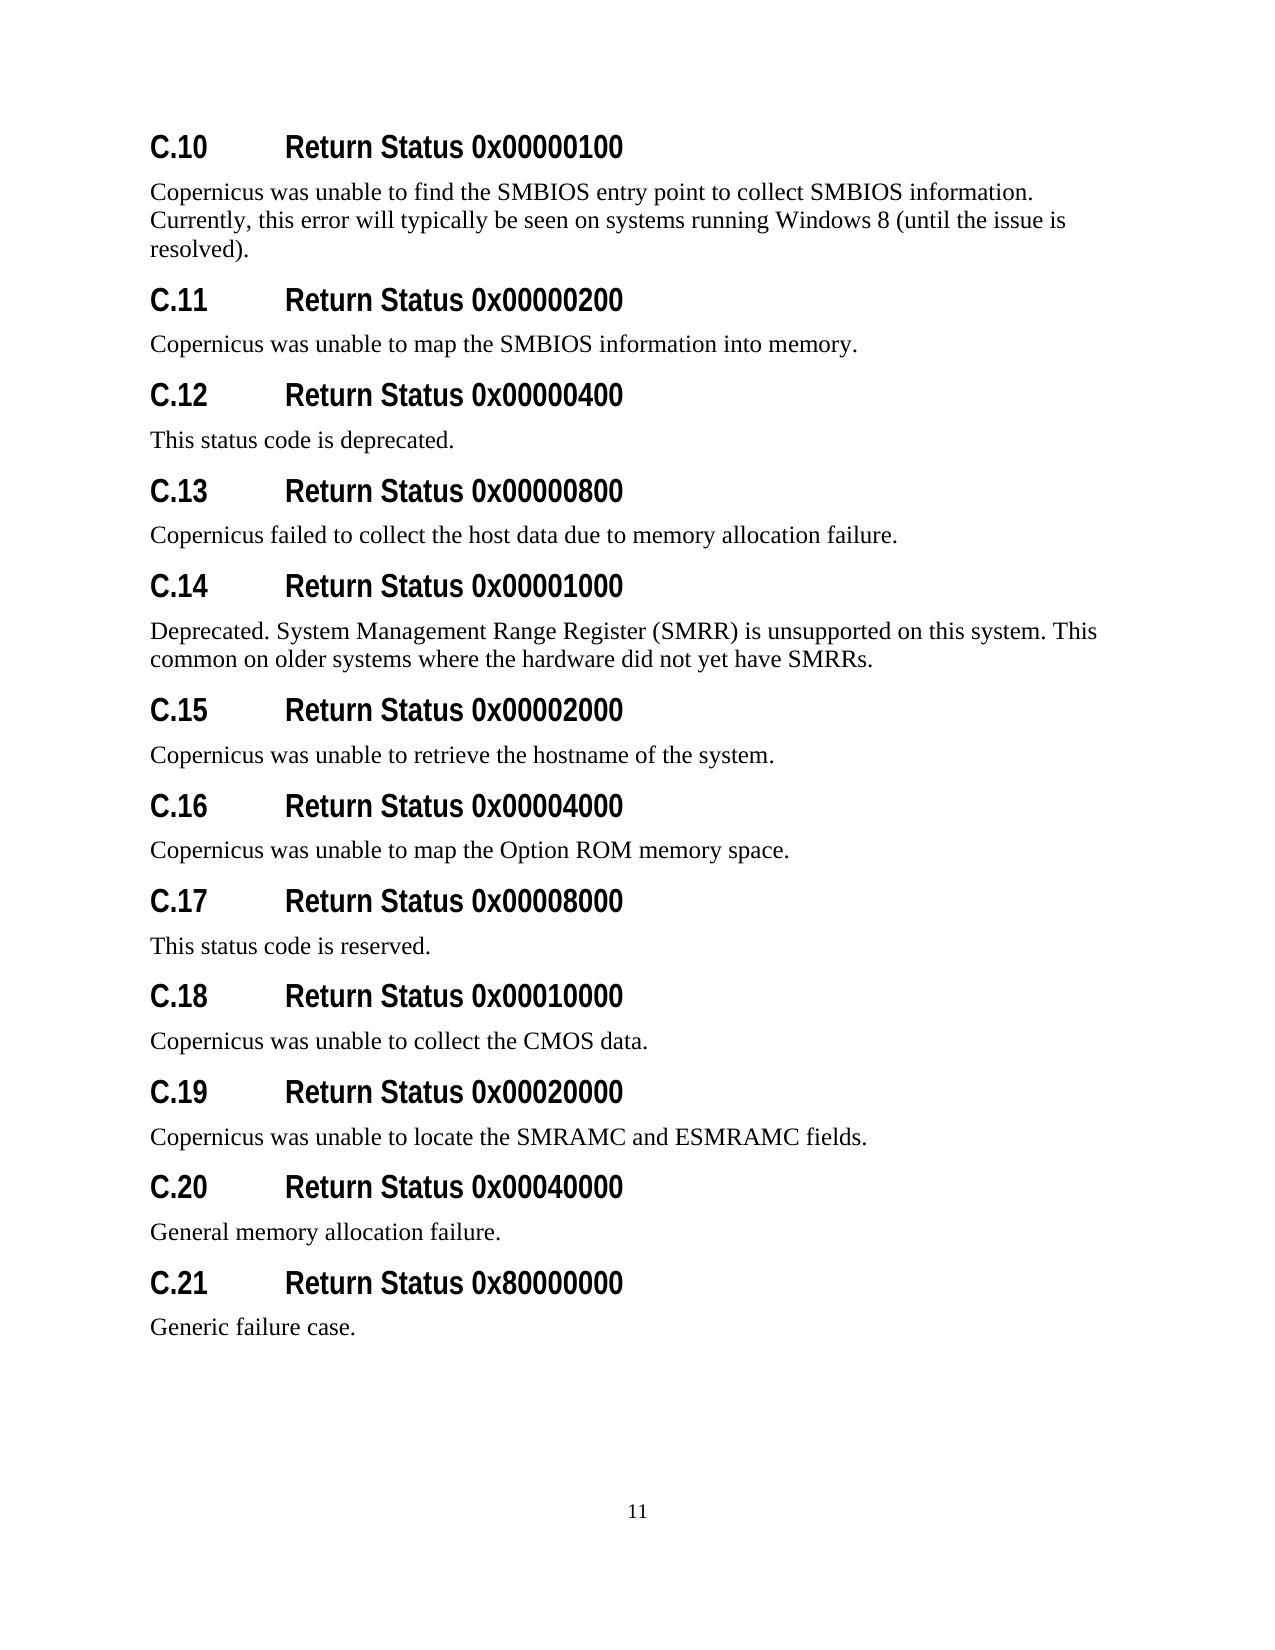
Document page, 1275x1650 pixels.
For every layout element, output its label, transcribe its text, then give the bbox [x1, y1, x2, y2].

text Copernicus was unable to collect the CMOS data. [150, 1026, 1125, 1055]
text This status code is reserved. [150, 931, 1125, 959]
subtitle Return Status 0x00000400 [150, 383, 1125, 412]
subtitle Return Status 0x00001000 [150, 574, 1125, 603]
text Copernicus was unable to find the SMBIOS entry point to collect SMBIOS information. Currently, this error will typically be seen on systems running Windows 8 (until the issue is resolved). [150, 177, 1125, 263]
text Copernicus was unable to map the Option ROM memory space. [150, 835, 1125, 864]
text Copernicus was unable to locate the SMRAMC and ESMRAMC fields. [150, 1122, 1125, 1150]
subtitle Return Status 0x80000000 [150, 1271, 1125, 1300]
subtitle Return Status 0x00000100 [150, 135, 1125, 164]
text Deprecated. System Management Range Register (SMRR) is unsupported on this system. This common on older systems where the hardware did not yet have SMRRs. [150, 616, 1125, 673]
subtitle Return Status 0x00000200 [150, 288, 1125, 317]
text This status code is deprecated. [150, 425, 1125, 454]
subtitle Return Status 0x00040000 [150, 1175, 1125, 1204]
text General memory allocation failure. [150, 1217, 1125, 1246]
text Generic failure case. [150, 1312, 1125, 1341]
subtitle Return Status 0x00020000 [150, 1080, 1125, 1109]
text Copernicus failed to collect the host data due to memory allocation failure. [150, 520, 1125, 549]
subtitle Return Status 0x00002000 [150, 698, 1125, 727]
subtitle Return Status 0x00008000 [150, 889, 1125, 918]
text Copernicus was unable to retrieve the hostname of the system. [150, 740, 1125, 769]
text Copernicus was unable to map the SMBIOS information into memory. [150, 329, 1125, 358]
subtitle Return Status 0x00000800 [150, 479, 1125, 508]
subtitle Return Status 0x00004000 [150, 794, 1125, 823]
subtitle Return Status 0x00010000 [150, 984, 1125, 1014]
